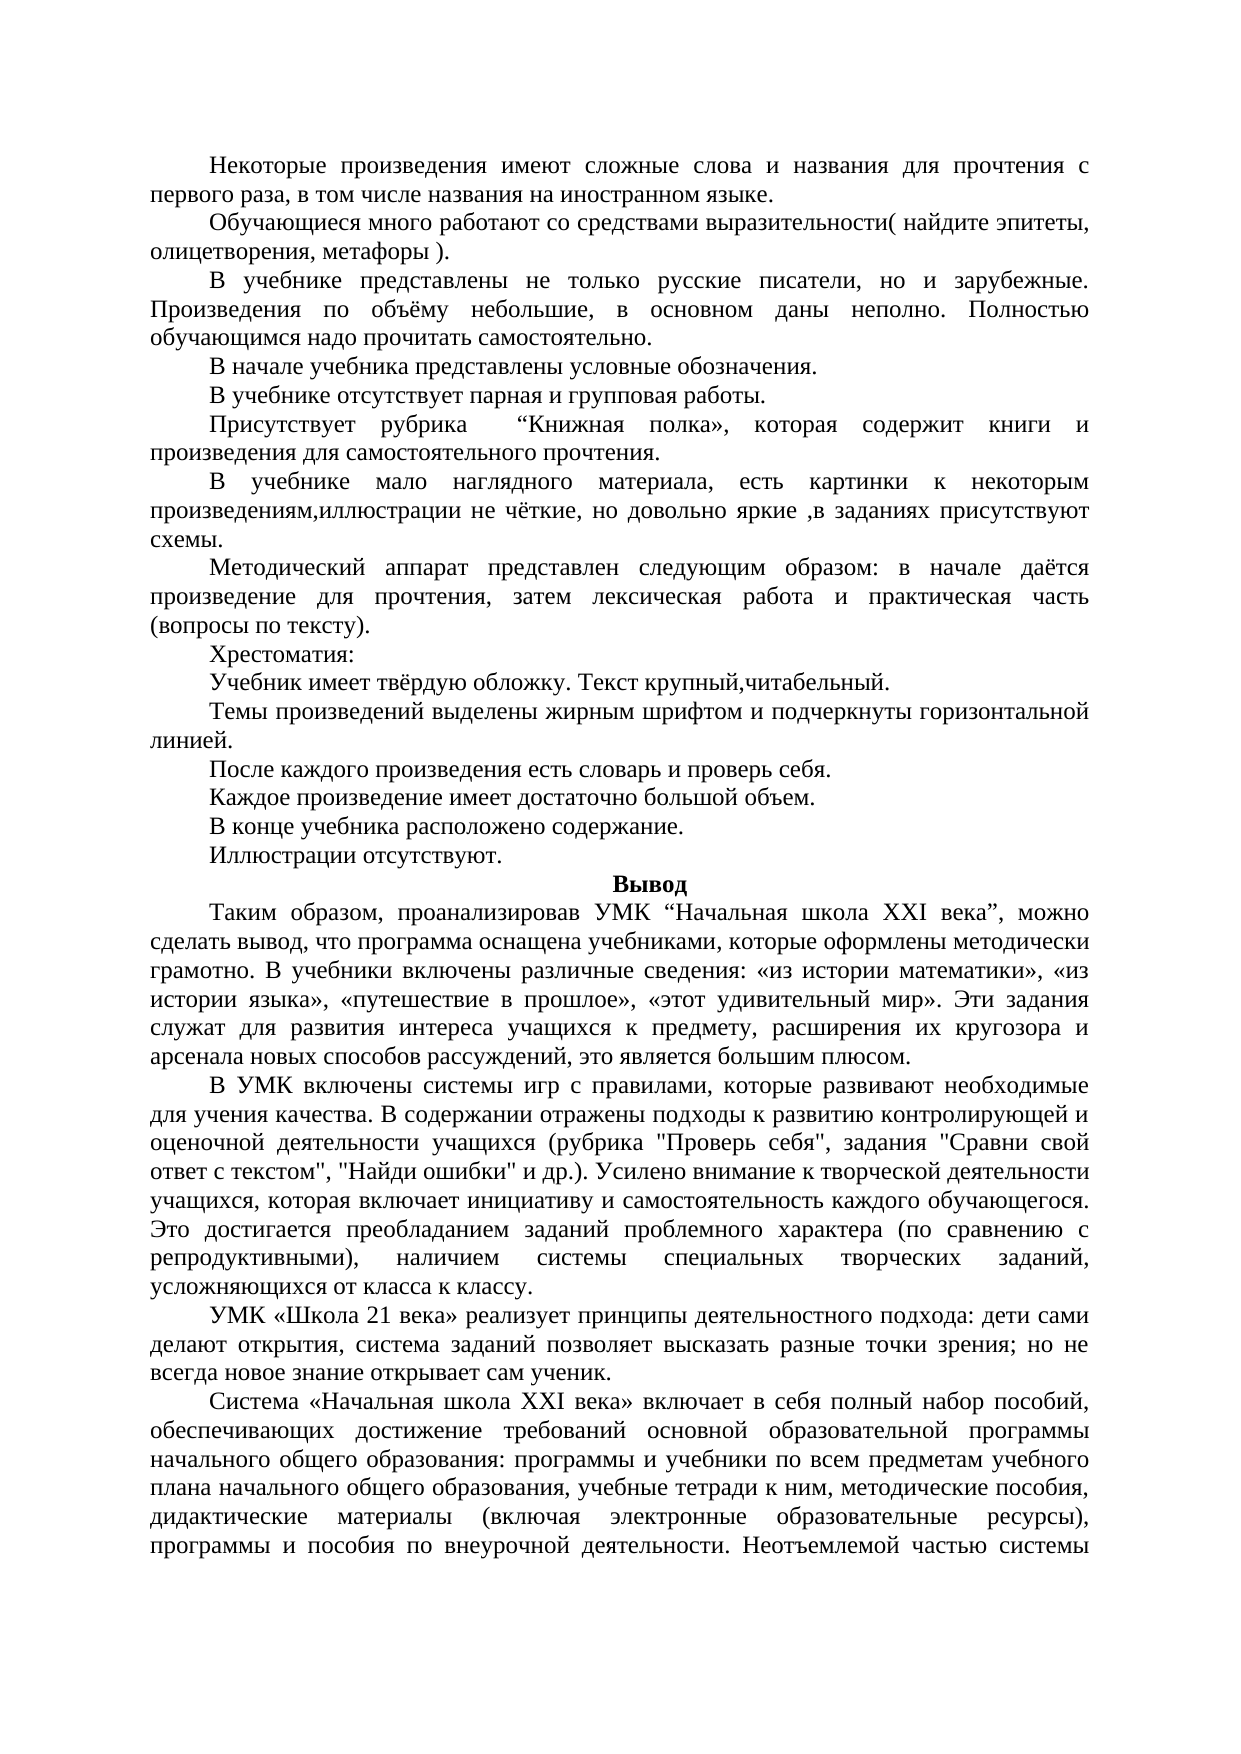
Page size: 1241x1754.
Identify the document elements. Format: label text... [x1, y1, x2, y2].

text В учебнике представлены не только русские писатели, но и зарубежные. Произведения по объёму небольшие, в основном даны неполно. Полностью обучающимся надо прочитать самостоятельно. [150, 265, 1090, 351]
text Таким образом, проанализировав УМК “Начальная школа XXI века”, можно сделать вывод, что программа оснащена учебниками, которые оформлены методически грамотно. В учебники включены различные сведения: «из истории математики», «из истории языка», «путешествие в прошлое», «этот удивительный мир». Эти задания служат для развития интереса учащихся к предмету, расширения их кругозора и арсенала новых способов рассуждений, это является большим плюсом. [150, 897, 1090, 1070]
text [150, 1386, 1090, 1559]
text Некоторые произведения имеют сложные слова и названия для прочтения с первого раза, в том числе названия на иностранном языке. [150, 150, 1090, 207]
text Присутствует рубрика “Книжная полка», которая содержит книги и произведения для самостоятельного прочтения. [150, 409, 1090, 466]
text Иллюстрации отсутствуют. [150, 840, 1090, 869]
text В учебнике отсутствует парная и групповая работы. [150, 380, 1090, 409]
text Учебник имеет твёрдую обложку. Текст крупный,читабельный. [150, 667, 1090, 696]
text УМК «Школа 21 века» реализует принципы деятельностного подхода: дети сами делают открытия, система заданий позволяет высказать разные точки зрения; но не всегда новое знание открывает сам ученик. [150, 1300, 1090, 1386]
text Темы произведений выделены жирным шрифтом и подчеркнуты горизонтальной линией. [150, 696, 1090, 754]
text Хрестоматия: [150, 639, 1090, 667]
text Каждое произведение имеет достаточно большой объем. [150, 782, 1090, 811]
text В УМК включены системы игр с правилами, которые развивают необходимые для учения качества. В содержании отражены подходы к развитию контролирующей и оценочной деятельности учащихся (рубрика "Проверь себя", задания "Сравни свой ответ с текстом", "Найди ошибки" и др.). Усилено внимание к творческой деятельности учащихся, которая включает инициативу и самостоятельность каждого обучающегося. Это достигается преобладанием заданий проблемного характера (по сравнению с репродуктивными), наличием системы специальных творческих заданий, усложняющихся от класса к классу. [150, 1070, 1090, 1300]
text Методический аппарат представлен следующим образом: в начале даётся произведение для прочтения, затем лексическая работа и практическая часть (вопросы по тексту). [150, 552, 1090, 639]
text Обучающиеся много работают со средствами выразительности( найдите эпитеты, олицетворения, метафоры ). [150, 207, 1090, 265]
text В учебнике мало наглядного материала, есть картинки к некоторым произведениям,иллюстрации не чёткие, но довольно яркие ,в заданиях присутствуют схемы. [150, 466, 1090, 552]
text Вывод [150, 869, 1090, 897]
text В начале учебника представлены условные обозначения. [150, 351, 1090, 380]
text В конце учебника расположено содержание. [150, 811, 1090, 840]
text После каждого произведения есть словарь и проверь себя. [150, 754, 1090, 782]
